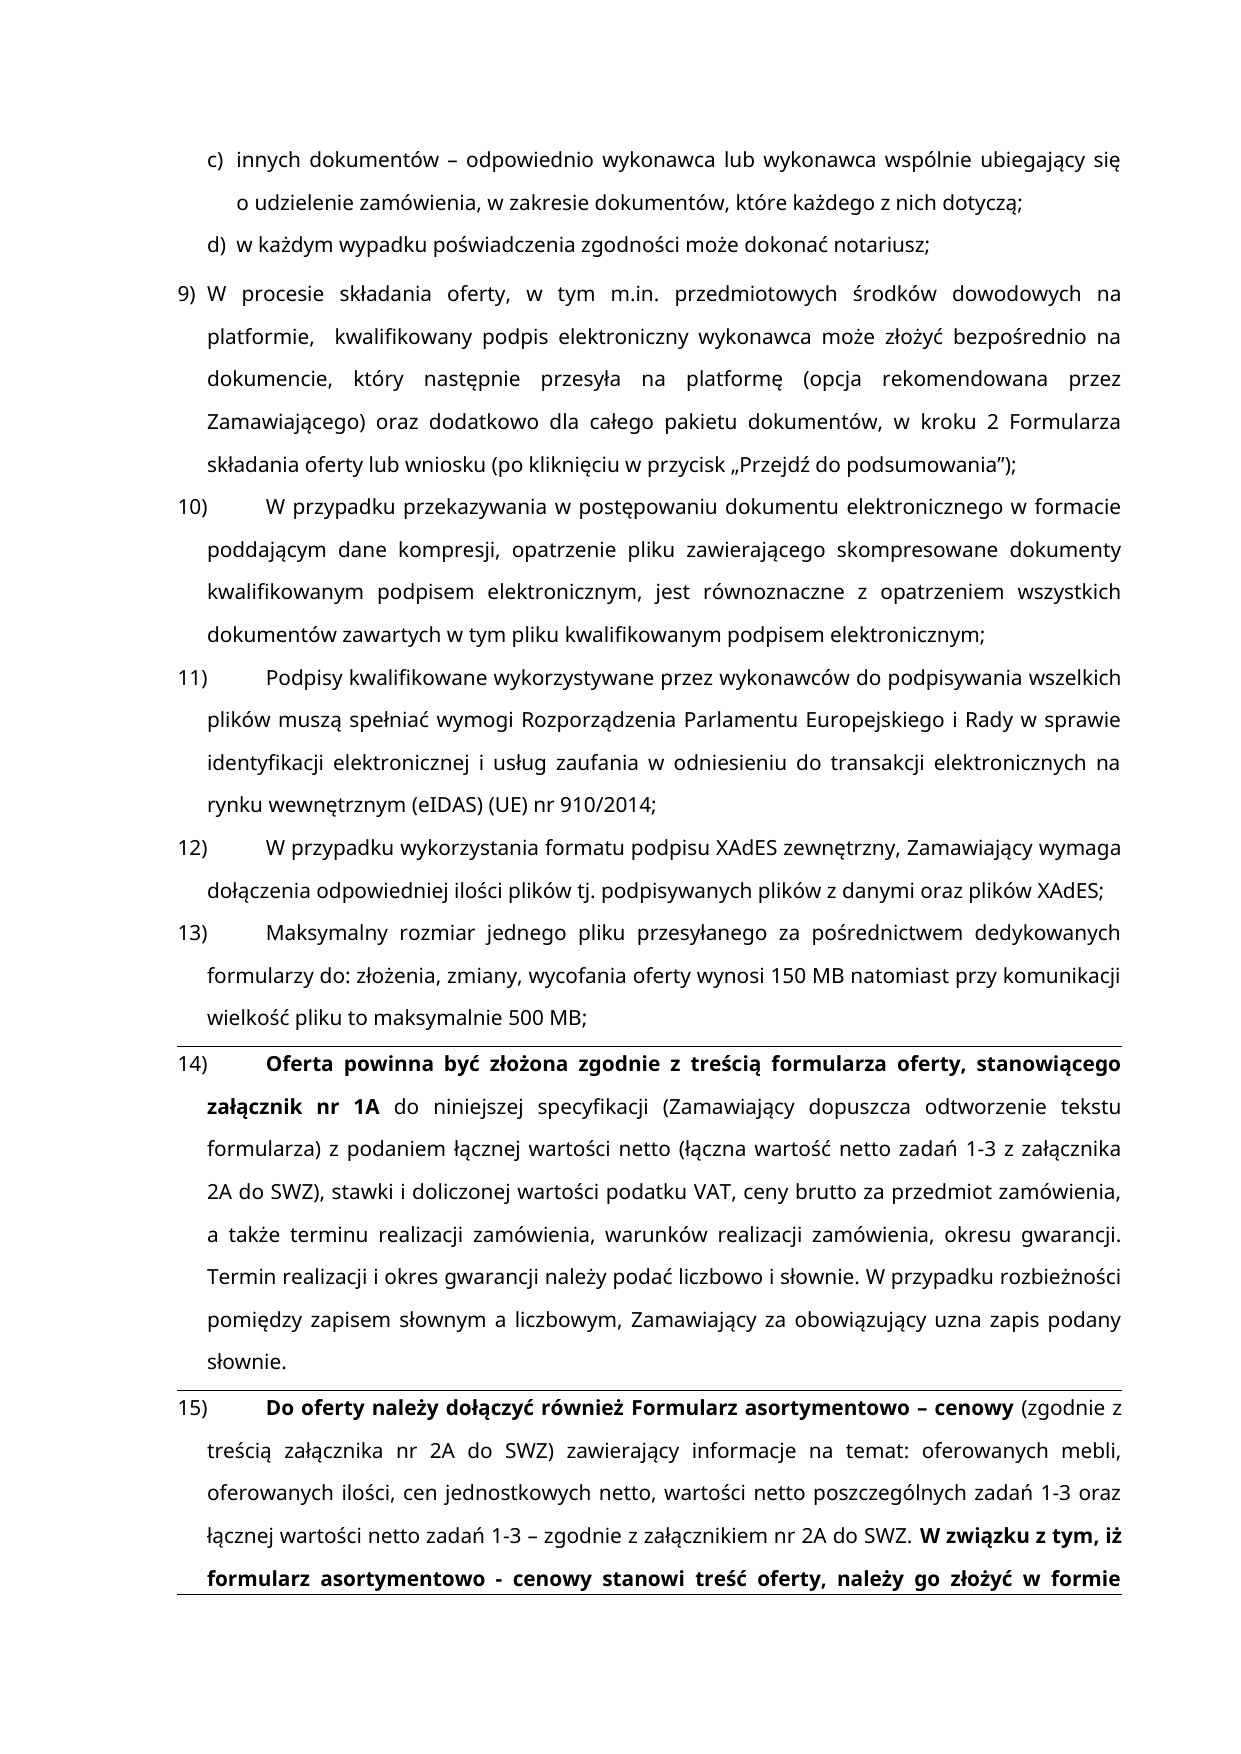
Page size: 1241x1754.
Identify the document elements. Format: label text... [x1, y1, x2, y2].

subtitle Oferta powinna być złożona zgodnie z treścią formularza oferty, stanowiącego załącznik nr 1A do niniejszej specyfikacji (Zamawiający dopuszcza odtworzenie tekstu formularza) z podaniem łącznej wartości netto (łączna wartość netto zadań 1-3 z załącznika 2A do SWZ), stawki i doliczonej wartości podatku VAT, ceny brutto za przedmiot zamówienia, a także terminu realizacji zamówienia, warunków realizacji zamówienia, okresu gwarancji. Termin realizacji i okres gwarancji należy podać liczbowo i słownie. W przypadku rozbieżności pomiędzy zapisem słownym a liczbowym, Zamawiający za obowiązujący uzna zapis podany słownie. [177, 1047, 1122, 1376]
subtitle Maksymalny rozmiar jednego pliku przesyłanego za pośrednictwem dedykowanych formularzy do: złożenia, zmiany, wycofania oferty wynosi 150 MB natomiast przy komunikacji wielkość pliku to maksymalnie 500 MB; [177, 918, 1122, 1032]
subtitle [177, 1391, 1122, 1594]
subtitle w każdym wypadku poświadczenia zgodności może dokonać notariusz; [207, 230, 1122, 259]
subtitle Podpisy kwalifikowane wykorzystywane przez wykonawców do podpisywania wszelkich plików muszą spełniać wymogi Rozporządzenia Parlamentu Europejskiego i Rady w sprawie identyfikacji elektronicznej i usług zaufania w odniesieniu do transakcji elektronicznych na rynku wewnętrznym (eIDAS) (UE) nr 910/2014; [177, 663, 1122, 819]
subtitle innych dokumentów – odpowiednio wykonawca lub wykonawca wspólnie ubiegający się o udzielenie zamówienia, w zakresie dokumentów, które każdego z nich dotyczą; [207, 145, 1122, 216]
subtitle W przypadku przekazywania w postępowaniu dokumentu elektronicznego w formacie poddającym dane kompresji, opatrzenie pliku zawierającego skompresowane dokumenty kwalifikowanym podpisem elektronicznym, jest równoznaczne z opatrzeniem wszystkich dokumentów zawartych w tym pliku kwalifikowanym podpisem elektronicznym; [177, 492, 1122, 648]
subtitle W procesie składania oferty, w tym m.in. przedmiotowych środków dowodowych na platformie, kwalifikowany podpis elektroniczny wykonawca może złożyć bezpośrednio na dokumencie, który następnie przesyła na platformę (opcja rekomendowana przez Zamawiającego) oraz dodatkowo dla całego pakietu dokumentów, w kroku 2 Formularza składania oferty lub wniosku (po kliknięciu w przycisk „Przejdź do podsumowania”); [177, 279, 1122, 478]
subtitle W przypadku wykorzystania formatu podpisu XAdES zewnętrzny, Zamawiający wymaga dołączenia odpowiedniej ilości plików tj. podpisywanych plików z danymi oraz plików XAdES; [177, 833, 1122, 904]
